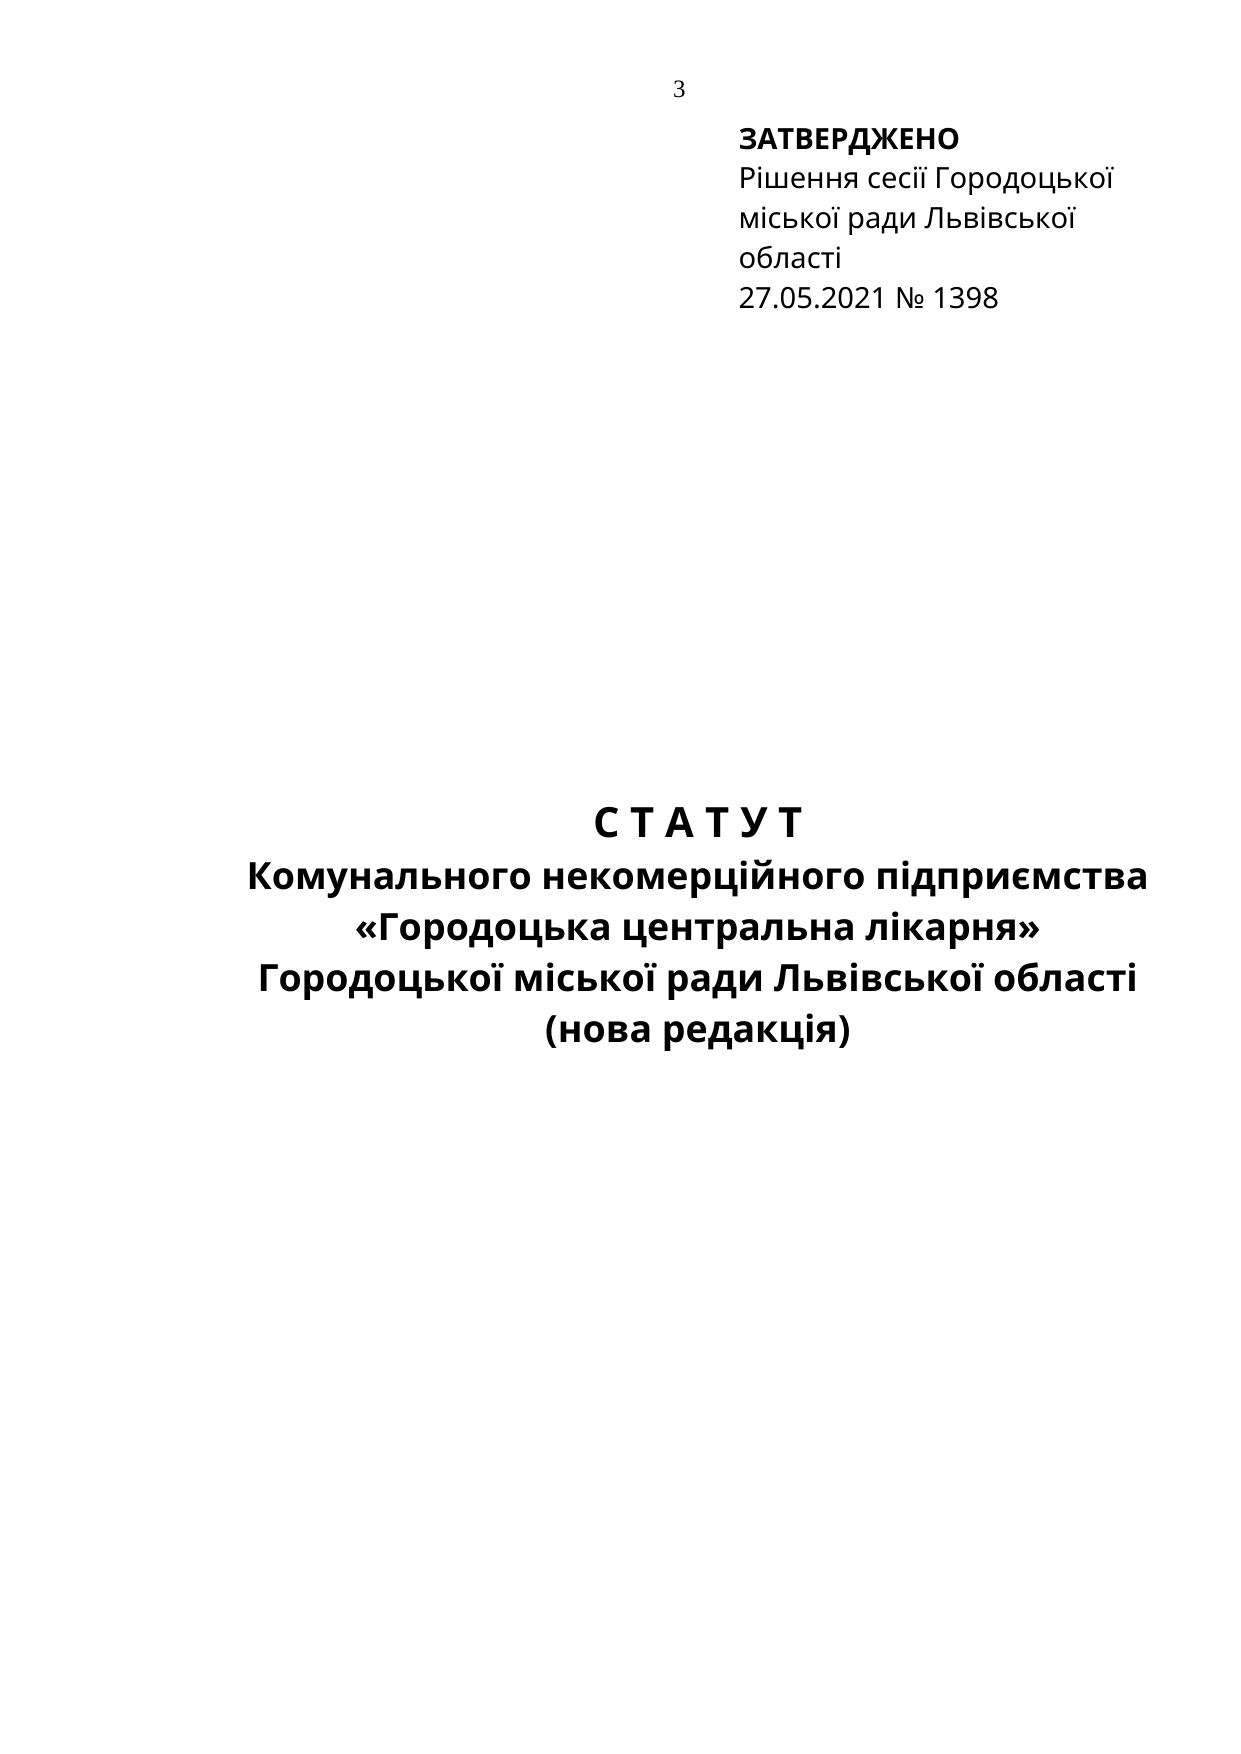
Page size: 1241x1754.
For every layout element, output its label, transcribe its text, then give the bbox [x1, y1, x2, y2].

text (нова редакція) [177, 1003, 1181, 1054]
text Городоцької міської ради Львівської області [177, 952, 1181, 1003]
text С Т А Т У Т [177, 793, 1181, 849]
text Рішення сесії Городоцької міської ради Львівської області [738, 158, 1181, 277]
text «Городоцька центральна лікарня» [177, 901, 1181, 952]
text 27.05.2021 № 1398 [738, 277, 1181, 317]
text ЗАТВЕРДЖЕНО [738, 118, 1181, 158]
text Комунального некомерційного підприємства [177, 849, 1181, 901]
